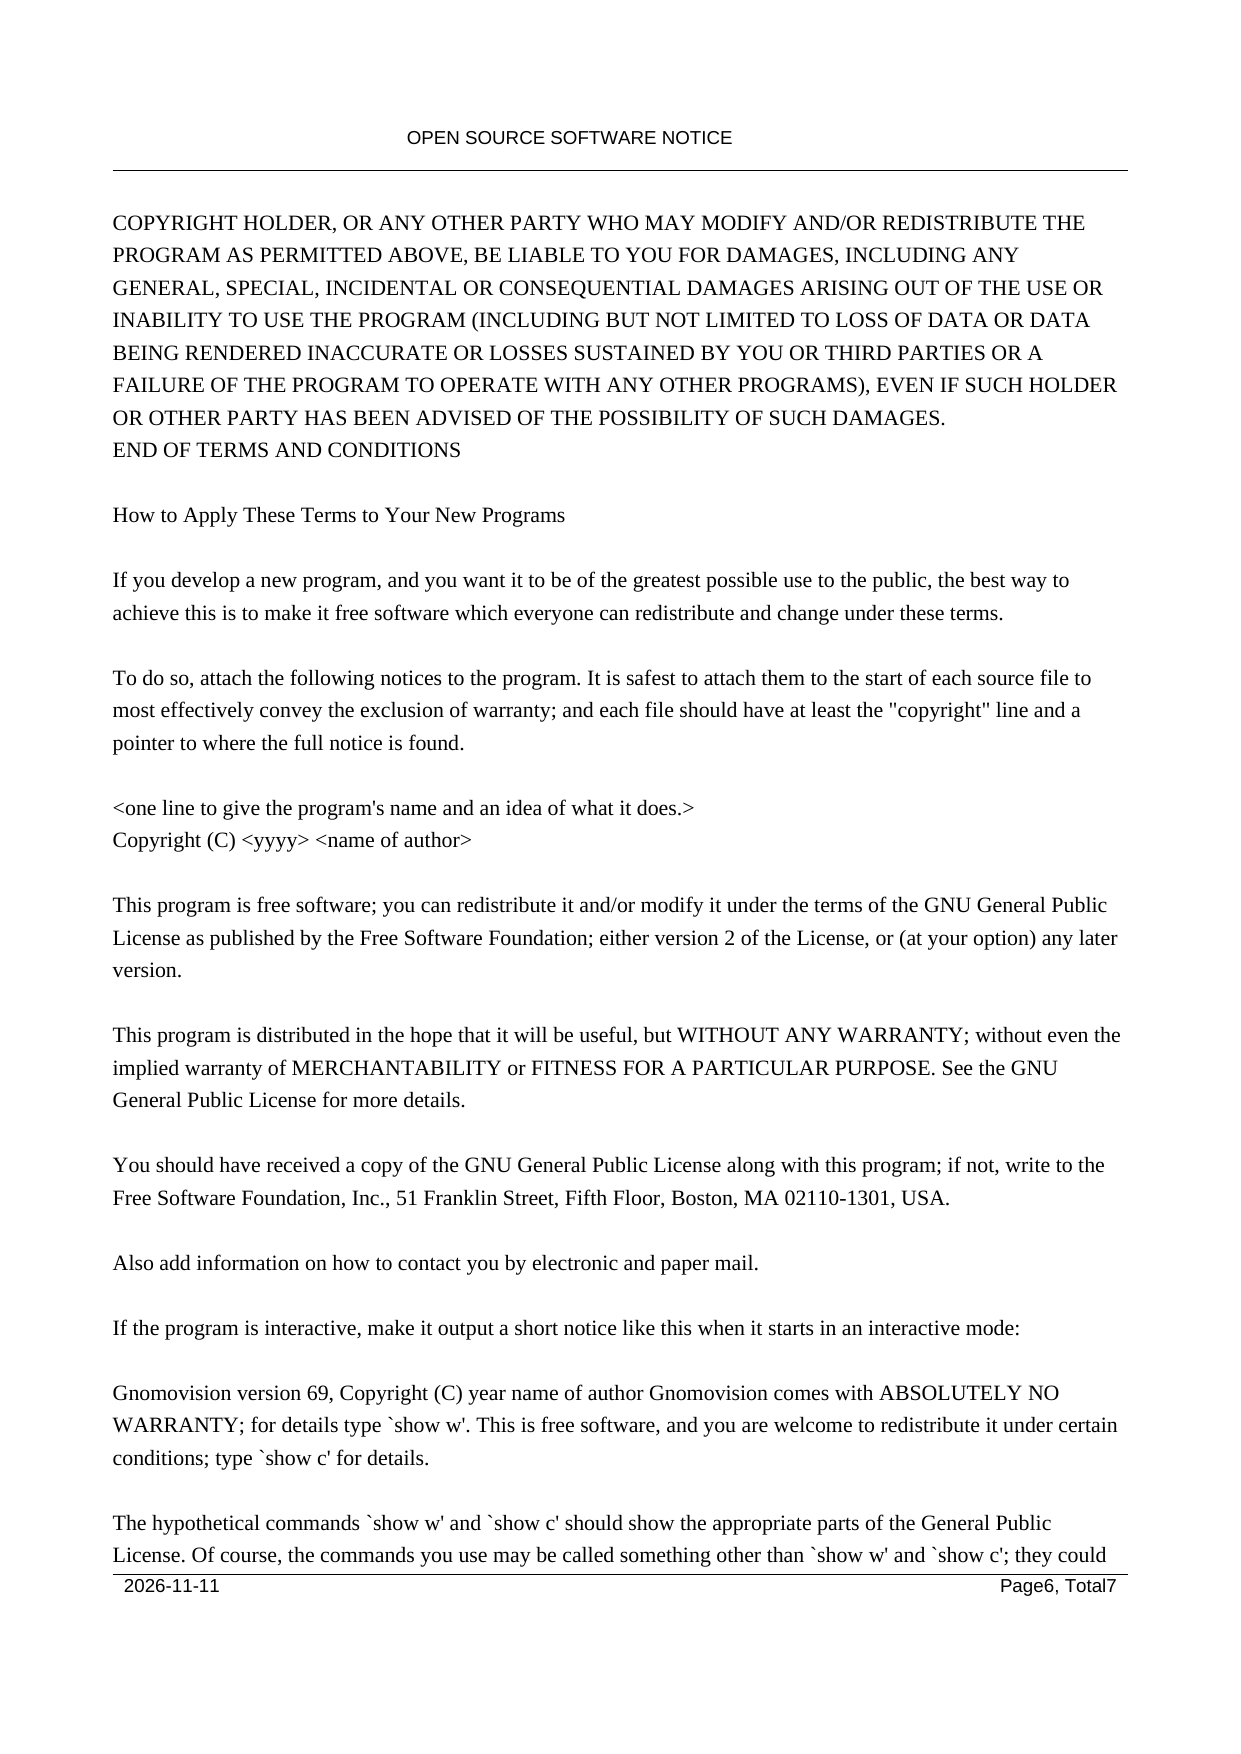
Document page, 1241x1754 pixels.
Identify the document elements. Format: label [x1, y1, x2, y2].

text [112, 206, 1128, 1571]
